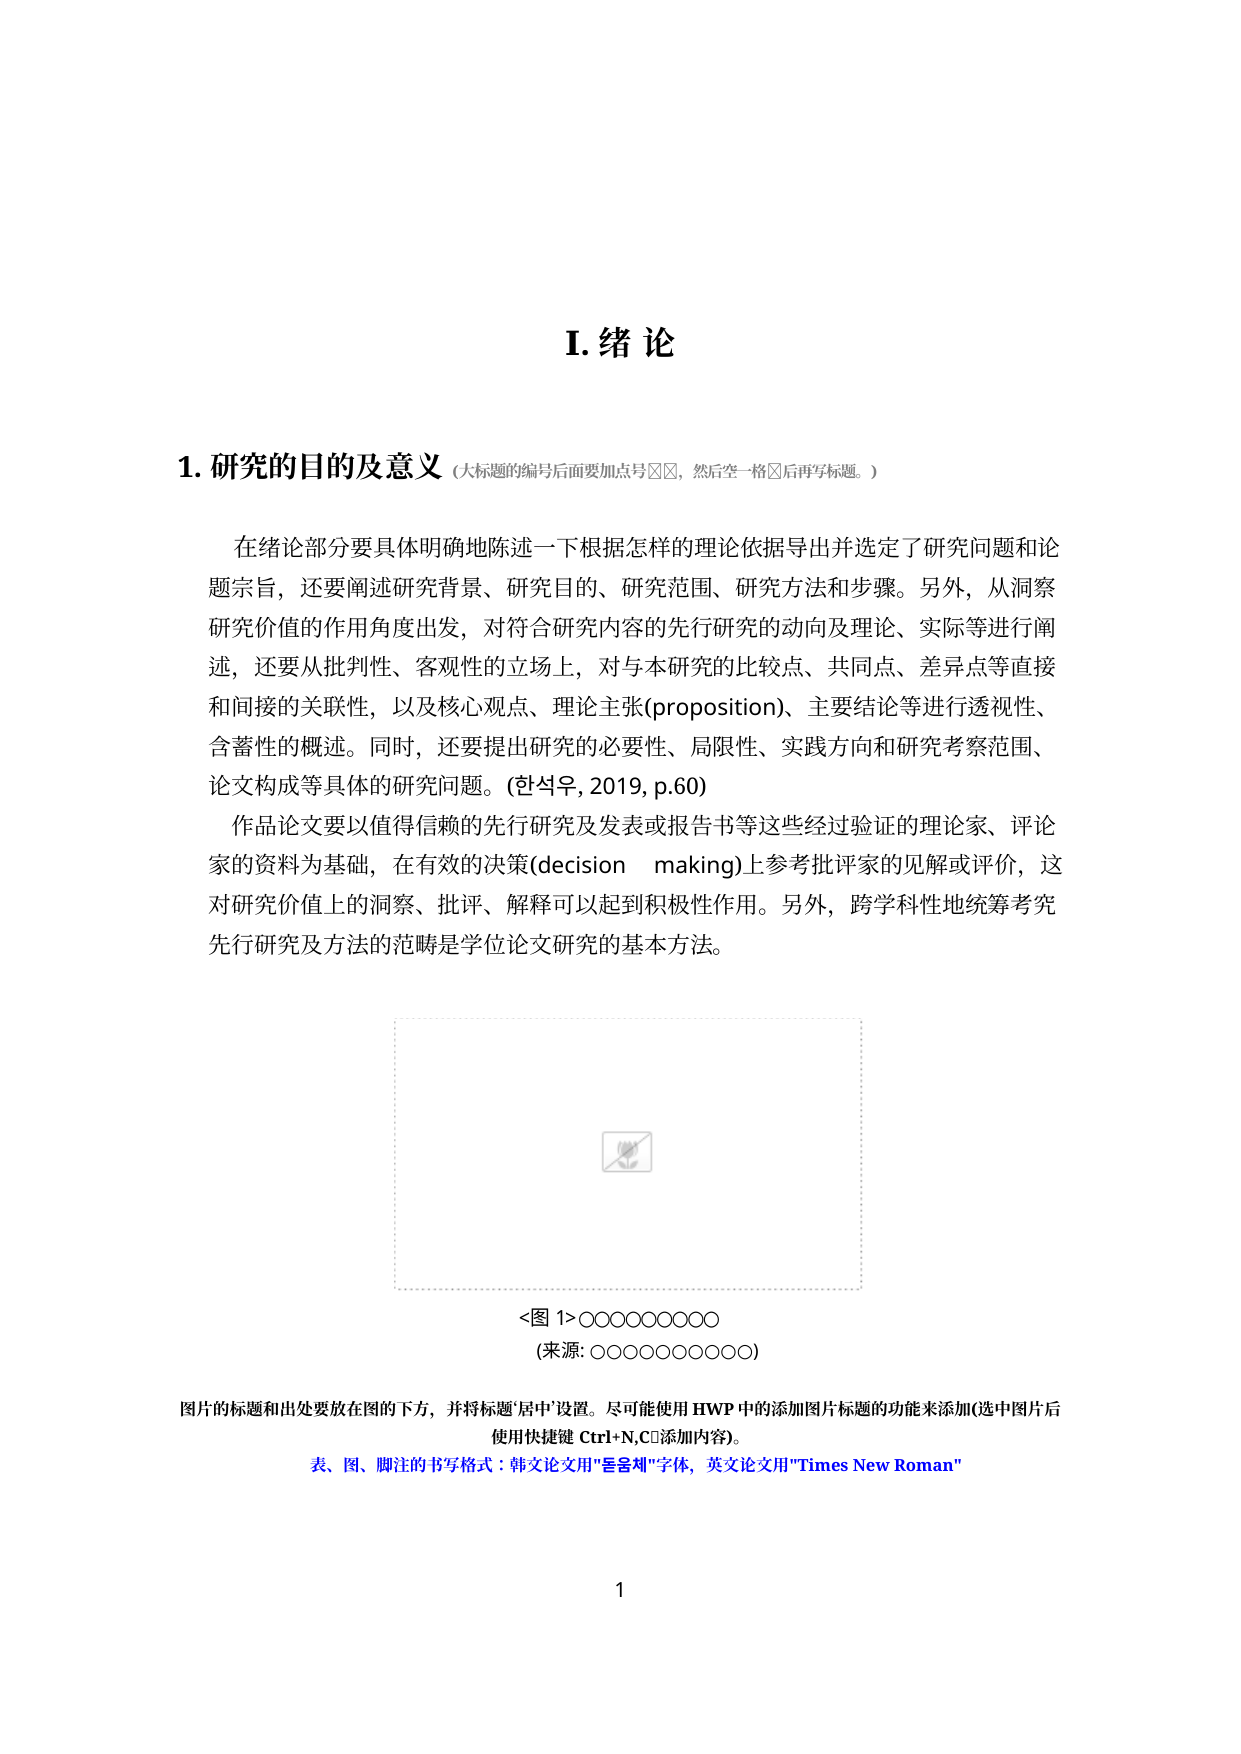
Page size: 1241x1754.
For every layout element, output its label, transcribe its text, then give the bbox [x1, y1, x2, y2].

text 表、图、脚注的书写格式：韩文论文用"돋움체"字体，英文论文用"Times New Roman" [208, 1452, 1063, 1476]
picture [394, 1018, 867, 1292]
text 在绪论部分要具体明确地陈述一下根据怎样的理论依据导出并选定了研究问题和论题宗旨，还要阐述研究背景、研究目的、研究范围、研究方法和步骤。另外，从洞察研究价值的作用角度出发，对符合研究内容的先行研究的动向及理论、实际等进行阐述，还要从批判性、客观性的立场上，对与本研究的比较点、共同点、差异点等直接和间接的关联性，以及核心观点、理论主张(proposition)、主要结论等进行透视性、含蓄性的概述。同时，还要提出研究的必要性、局限性、实践方向和研究考察范围、论文构成等具体的研究问题。(한석우, 2019, p.60) [208, 528, 1063, 801]
text 作品论文要以值得信赖的先行研究及发表或报告书等这些经过验证的理论家、评论家的资料为基础，在有效的决策(decision making)上参考批评家的见解或评价，这对研究价值上的洞察、批评、解释可以起到积极性作用。另外，跨学科性地统筹考究先行研究及方法的范畴是学位论文研究的基本方法。 [208, 808, 1063, 960]
text (来源: ○○○○○○○○○○) [232, 1336, 1063, 1363]
text Ⅰ. 绪 论 [177, 317, 1063, 365]
text 图片的标题和出处要放在图的下方，并将标题‘居中’设置。尽可能使用HWP中的添加图片标题的功能来添加(选中图片后使用快捷键 Ctrl+N,C󰍿添加内容)。 [177, 1397, 1063, 1448]
text 1. 研究的目的及意义 (大标题的编号后面要加点号󰎜󰎜，然后空一格󰎞后再写标题。) [177, 444, 1063, 486]
